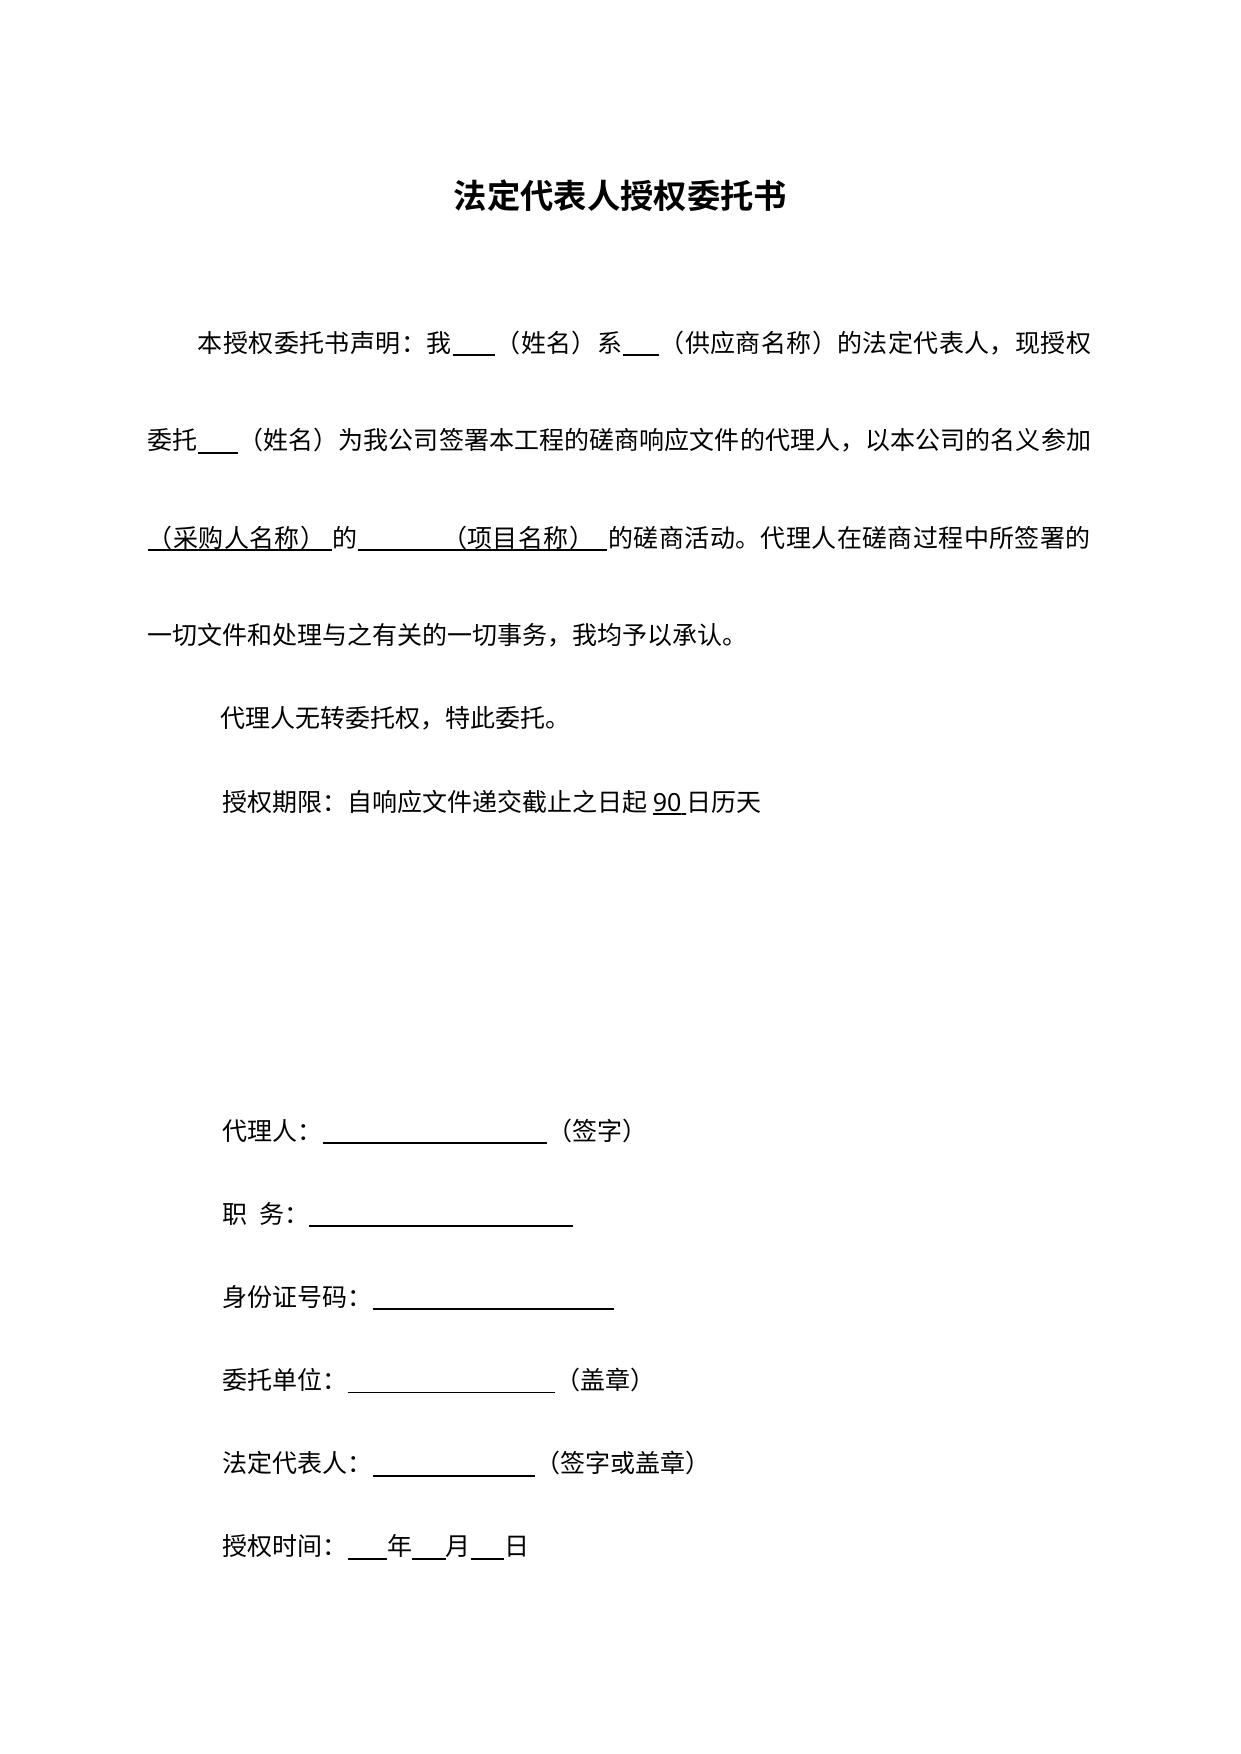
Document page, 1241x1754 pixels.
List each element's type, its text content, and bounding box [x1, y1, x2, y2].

text 法定代表人授权委托书 [148, 162, 1093, 227]
text 授权期限：自响应文件递交截止之日起90日历天 [148, 768, 1093, 833]
text 代理人无转委托权，特此委托。 [148, 684, 1093, 749]
text 代理人： （签字） [223, 1097, 1093, 1162]
text 委托单位： （盖章） [223, 1346, 1093, 1411]
text 身份证号码： [223, 1263, 1093, 1328]
text 职 务： [223, 1180, 1093, 1245]
text 授权时间： 年 月 日 [223, 1512, 1093, 1577]
text 法定代表人： （签字或盖章） [223, 1429, 1093, 1494]
text 本授权委托书声明：我 （姓名）系 （供应商名称）的法定代表人，现授权委托 （姓名）为我公司签署本工程的磋商响应文件的代理人，以本公司的名义参加 （采购人名称） 的 （项目名称） 的磋商活动。代理人在磋商过程中所签署的一切文件和处理与之有关的一切事务，我均予以承认。 [148, 309, 1093, 666]
